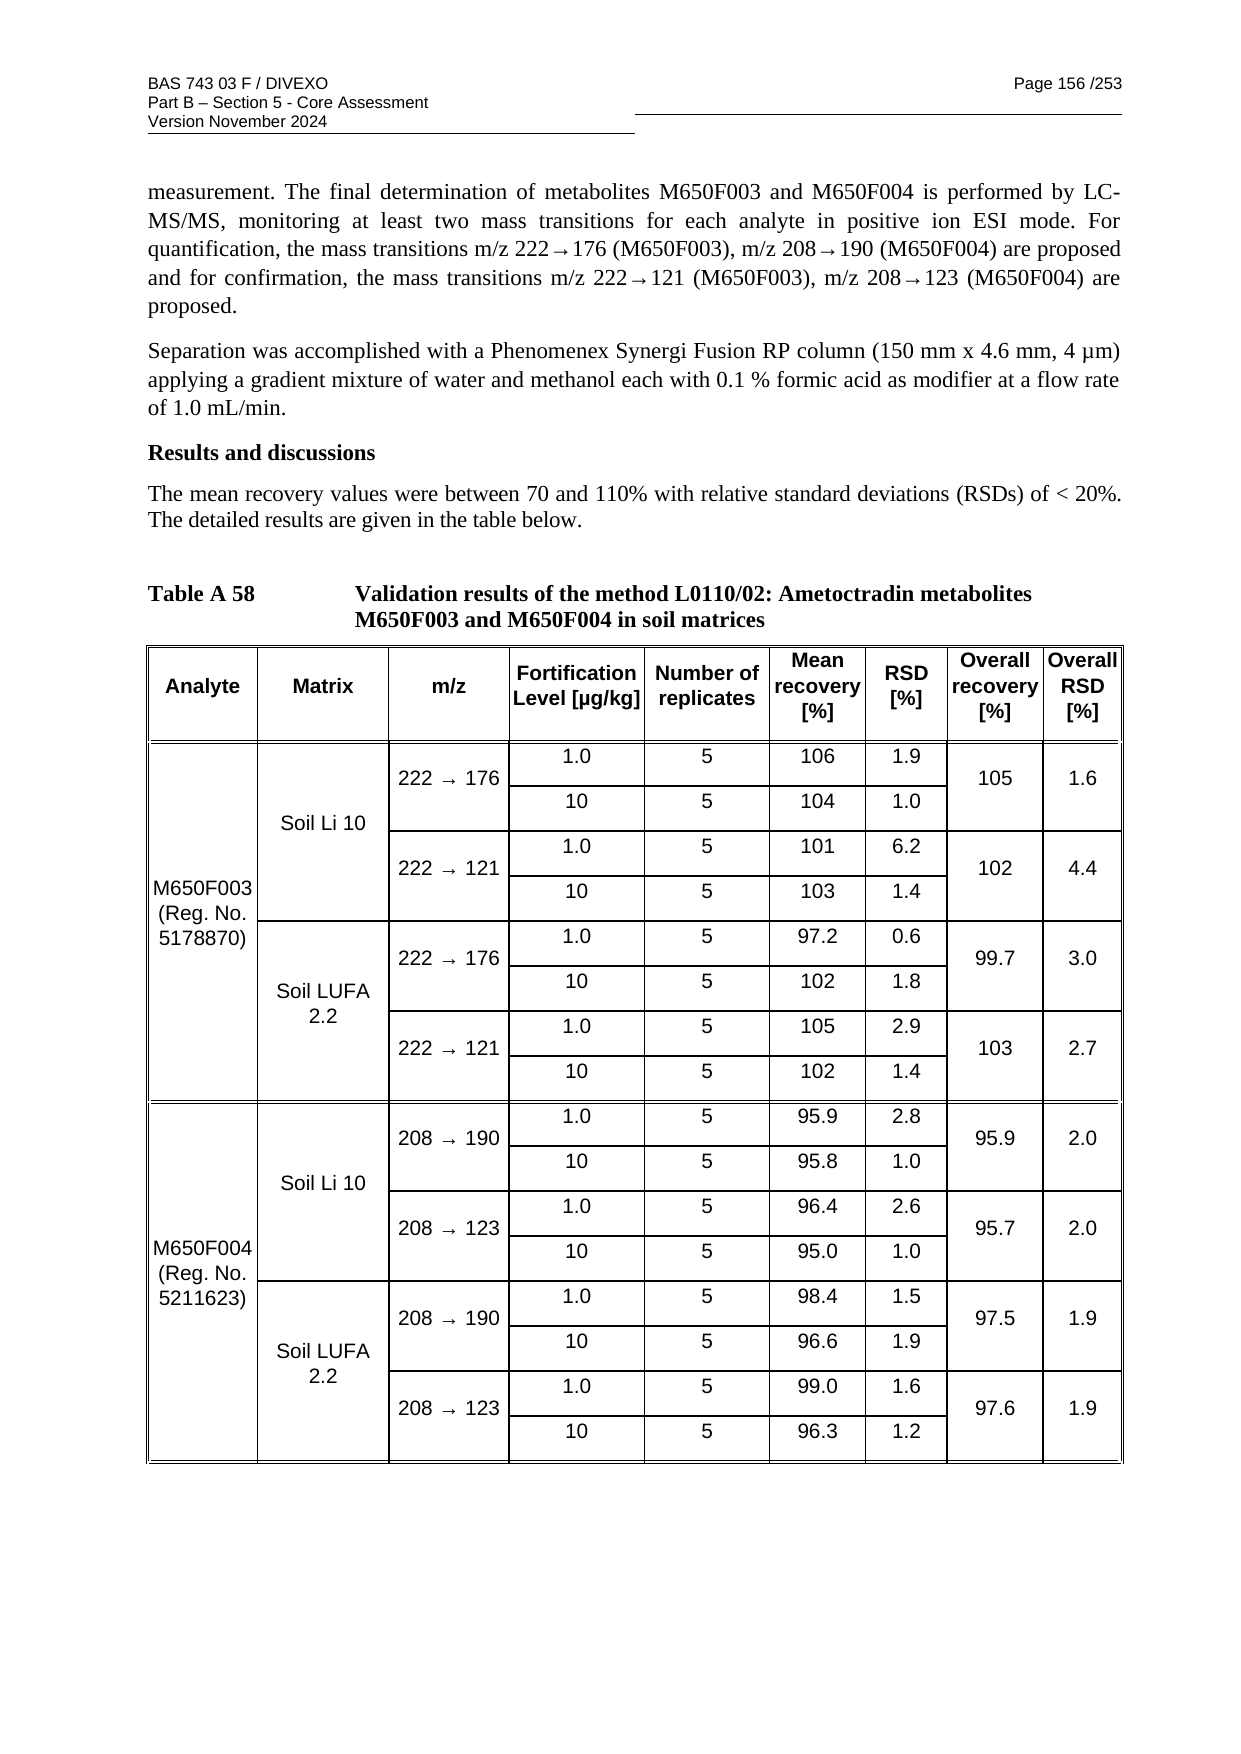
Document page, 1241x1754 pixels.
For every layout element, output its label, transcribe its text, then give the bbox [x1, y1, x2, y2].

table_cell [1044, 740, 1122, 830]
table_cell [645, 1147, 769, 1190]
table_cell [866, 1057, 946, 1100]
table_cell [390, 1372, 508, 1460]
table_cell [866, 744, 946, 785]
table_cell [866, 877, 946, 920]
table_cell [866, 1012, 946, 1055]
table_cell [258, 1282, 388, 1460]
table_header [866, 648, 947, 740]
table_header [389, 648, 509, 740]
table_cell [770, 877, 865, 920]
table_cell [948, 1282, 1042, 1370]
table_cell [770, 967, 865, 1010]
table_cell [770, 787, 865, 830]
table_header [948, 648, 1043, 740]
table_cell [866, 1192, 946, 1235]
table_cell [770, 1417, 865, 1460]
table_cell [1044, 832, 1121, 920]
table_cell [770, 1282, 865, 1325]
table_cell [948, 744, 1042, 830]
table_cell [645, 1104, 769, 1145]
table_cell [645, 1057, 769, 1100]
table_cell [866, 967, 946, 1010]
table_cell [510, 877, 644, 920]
text Results and discussions [148, 439, 1122, 466]
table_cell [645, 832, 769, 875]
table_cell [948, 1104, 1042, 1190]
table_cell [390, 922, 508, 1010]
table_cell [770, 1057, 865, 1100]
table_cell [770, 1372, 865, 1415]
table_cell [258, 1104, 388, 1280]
text The mean recovery values were between 70 and 110% with relative standard deviations (RSDs) of < 20%. The detailed results are given in the table below. [148, 480, 1122, 533]
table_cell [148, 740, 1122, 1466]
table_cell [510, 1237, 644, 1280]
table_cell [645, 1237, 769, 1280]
text Table A 58 Validation results of the method L0110/02: Ametoctradin metabolites M650F003 and M650F004 in soil matrices [148, 580, 1122, 633]
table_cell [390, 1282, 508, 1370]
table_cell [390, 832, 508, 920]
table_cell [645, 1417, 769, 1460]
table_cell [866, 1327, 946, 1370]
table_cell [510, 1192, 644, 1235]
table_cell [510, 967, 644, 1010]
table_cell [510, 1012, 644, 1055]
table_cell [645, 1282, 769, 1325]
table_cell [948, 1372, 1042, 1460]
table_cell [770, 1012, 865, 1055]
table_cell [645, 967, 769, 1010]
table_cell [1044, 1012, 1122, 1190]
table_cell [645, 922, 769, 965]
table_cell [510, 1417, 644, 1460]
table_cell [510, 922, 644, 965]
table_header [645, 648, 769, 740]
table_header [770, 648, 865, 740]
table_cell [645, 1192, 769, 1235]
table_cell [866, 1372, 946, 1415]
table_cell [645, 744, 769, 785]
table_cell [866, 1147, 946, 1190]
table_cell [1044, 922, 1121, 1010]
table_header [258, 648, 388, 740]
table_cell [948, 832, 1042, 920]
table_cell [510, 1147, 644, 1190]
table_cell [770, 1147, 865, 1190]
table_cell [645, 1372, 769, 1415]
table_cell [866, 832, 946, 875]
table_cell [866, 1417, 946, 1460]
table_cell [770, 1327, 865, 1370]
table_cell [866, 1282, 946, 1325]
text Separation was accomplished with a Phenomenex Synergi Fusion RP column (150 mm x 4.6 mm, 4 µm) applying a gradient mixture of water and methanol each with 0.1 % formic acid as modifier at a flow rate of 1.0 mL/min. [148, 337, 1122, 420]
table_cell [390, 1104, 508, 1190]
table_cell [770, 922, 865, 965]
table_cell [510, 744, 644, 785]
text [148, 178, 1122, 318]
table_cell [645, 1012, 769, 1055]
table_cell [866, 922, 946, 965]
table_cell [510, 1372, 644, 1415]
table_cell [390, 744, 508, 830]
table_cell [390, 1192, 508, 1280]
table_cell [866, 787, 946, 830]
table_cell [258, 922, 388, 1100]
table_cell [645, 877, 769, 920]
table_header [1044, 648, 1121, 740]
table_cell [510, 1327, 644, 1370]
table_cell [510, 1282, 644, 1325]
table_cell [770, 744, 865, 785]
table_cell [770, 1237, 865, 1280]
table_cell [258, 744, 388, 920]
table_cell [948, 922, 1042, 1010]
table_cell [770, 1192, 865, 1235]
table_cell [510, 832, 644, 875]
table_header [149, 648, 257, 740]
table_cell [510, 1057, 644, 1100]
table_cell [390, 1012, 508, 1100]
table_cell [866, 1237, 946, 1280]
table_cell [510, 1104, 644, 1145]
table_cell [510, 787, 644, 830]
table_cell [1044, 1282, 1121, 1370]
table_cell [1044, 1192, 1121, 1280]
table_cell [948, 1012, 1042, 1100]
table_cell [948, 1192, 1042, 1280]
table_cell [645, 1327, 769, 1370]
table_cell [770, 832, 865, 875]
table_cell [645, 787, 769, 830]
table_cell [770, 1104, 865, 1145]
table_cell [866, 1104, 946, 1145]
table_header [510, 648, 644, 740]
